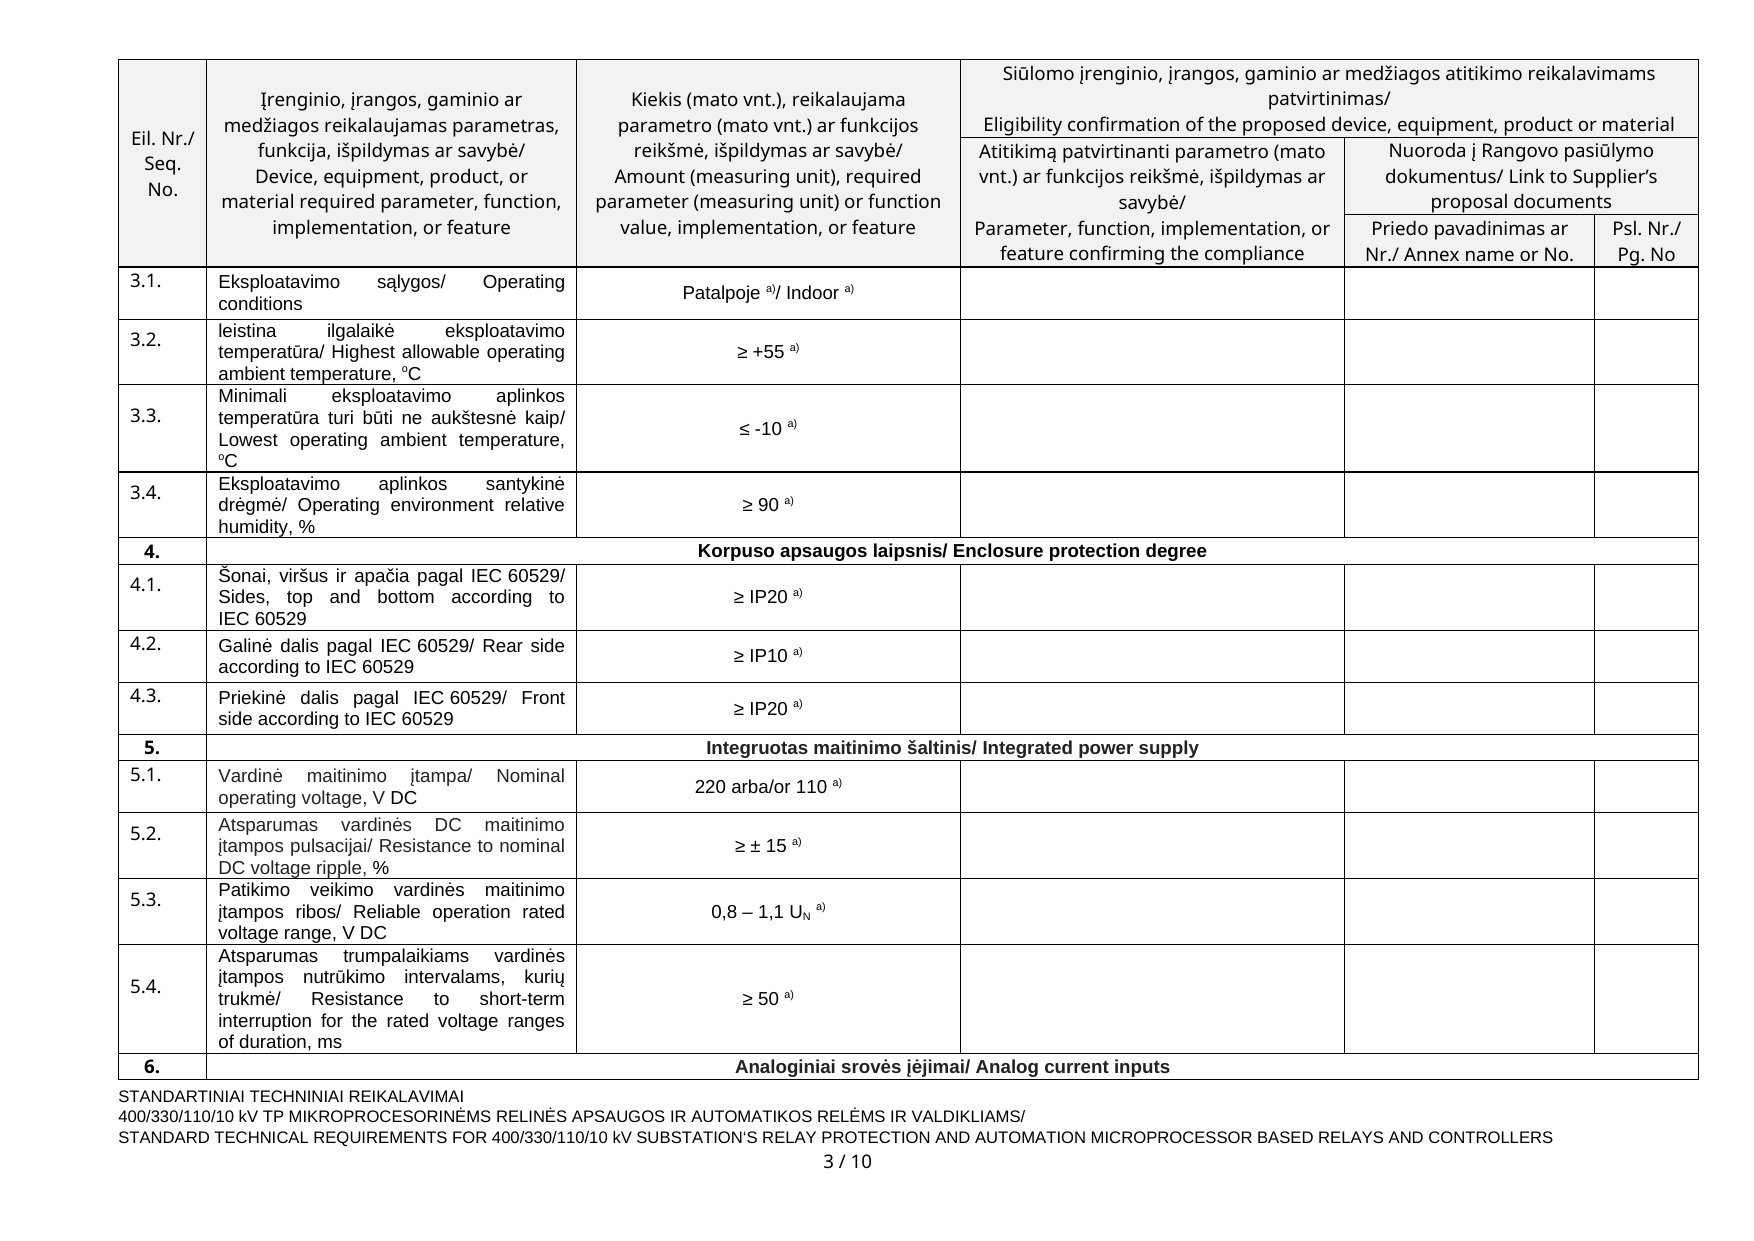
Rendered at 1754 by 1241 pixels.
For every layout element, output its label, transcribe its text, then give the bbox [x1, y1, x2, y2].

table_cell [119, 879, 206, 944]
table_cell ≥ 90 a) [577, 473, 960, 537]
table_cell [1595, 631, 1698, 682]
table_cell [1595, 268, 1698, 318]
table_cell Eksploatavimo aplinkos santykinė drėgmė/ Operating environment relative humidity, % [207, 473, 576, 537]
table_cell [961, 631, 1344, 682]
table_cell [1595, 473, 1698, 537]
table_cell Nuoroda į Rangovo pasiūlymo dokumentus/ Link to Supplier’s proposal documents [1345, 138, 1698, 214]
table_cell [961, 320, 1344, 384]
table_cell [1345, 385, 1594, 471]
table_cell Atsparumas trumpalaikiams vardinės įtampos nutrūkimo intervalams, kurių trukmė/ Resistance to short-term interruption for the rated voltage ranges of duration, ms [207, 945, 576, 1053]
table_cell [1345, 565, 1594, 629]
table_cell [119, 1054, 206, 1079]
table_cell Patalpoje a)/ Indoor a) [577, 268, 960, 318]
table_cell [119, 565, 206, 629]
table_cell [961, 473, 1344, 537]
table_cell Vardinė maitinimo įtampa/ Nominal operating voltage, V DC [207, 761, 576, 812]
table_cell ≥ 50 a) [577, 945, 960, 1053]
table_cell [1345, 631, 1594, 682]
table_cell [119, 385, 206, 471]
table_cell ≥ ± 15 a) [577, 813, 960, 878]
table_cell [119, 631, 206, 682]
table_cell ≤ -10 a) [577, 385, 960, 471]
table_cell leistina ilgalaikė eksploatavimo temperatūra/ Highest allowable operating ambient temperature, oC [207, 320, 576, 384]
table_cell [1345, 761, 1594, 812]
table_cell [961, 879, 1344, 944]
table_cell Patikimo veikimo vardinės maitinimo įtampos ribos/ Reliable operation rated voltage range, V DC [207, 879, 576, 944]
table_cell [961, 761, 1344, 812]
table_cell ≥ IP20 a) [577, 565, 960, 629]
table_cell Atitikimą patvirtinanti parametro (mato vnt.) ar funkcijos reikšmė, išpildymas ar savybė/ Parameter, function, implementation, or feature confirming the compliance [961, 138, 1344, 266]
table_cell [1345, 945, 1594, 1053]
table_header Įrenginio, įrangos, gaminio ar medžiagos reikalaujamas parametras, funkcija, išpildymas ar savybė/ Device, equipment, product, or material required parameter, function, implementation, or feature [207, 60, 576, 266]
table_cell Minimali eksploatavimo aplinkos temperatūra turi būti ne aukštesnė kaip/ Lowest operating ambient temperature, oC [207, 385, 576, 471]
table_cell [961, 945, 1344, 1053]
table_cell [1345, 683, 1594, 734]
table_cell [961, 385, 1344, 471]
table_cell [1345, 813, 1594, 878]
table_cell ≥ +55 a) [577, 320, 960, 384]
table_cell [1345, 268, 1594, 318]
table_cell Šonai, viršus ir apačia pagal IEC 60529/ Sides, top and bottom according to IEC 60529 [207, 565, 576, 629]
table_cell [119, 320, 206, 384]
table_cell [961, 268, 1344, 318]
table_cell 0,8 – 1,1 UN a) [577, 879, 960, 944]
table_cell [119, 683, 206, 734]
table_cell Integruotas maitinimo šaltinis/ Integrated power supply [207, 735, 1698, 760]
table_cell Psl. Nr./ Pg. No [1595, 215, 1698, 266]
table_cell [1595, 385, 1698, 471]
table_cell Korpuso apsaugos laipsnis/ Enclosure protection degree [207, 538, 1698, 564]
table_cell [961, 683, 1344, 734]
table_cell 220 arba/or 110 a) [577, 761, 960, 812]
table_cell Galinė dalis pagal IEC 60529/ Rear side according to IEC 60529 [207, 631, 576, 682]
table_cell [1595, 945, 1698, 1053]
table_cell Analoginiai srovės įėjimai/ Analog current inputs [207, 1054, 1698, 1079]
table_cell Atsparumas vardinės DC maitinimo įtampos pulsacijai/ Resistance to nominal DC voltage ripple, % [207, 813, 576, 878]
table_cell [1595, 813, 1698, 878]
table_cell [1595, 761, 1698, 812]
table_cell [119, 268, 206, 318]
table_cell [119, 945, 206, 1053]
table_header Kiekis (mato vnt.), reikalaujama parametro (mato vnt.) ar funkcijos reikšmė, išpildymas ar savybė/ Amount (measuring unit), required parameter (measuring unit) or function value, implementation, or feature [577, 60, 960, 266]
table_cell [119, 538, 206, 564]
table_cell [1345, 320, 1594, 384]
table_header Eil. Nr./ Seq. No. [119, 60, 206, 266]
table_cell [961, 813, 1344, 878]
table_cell Eksploatavimo sąlygos/ Operating conditions [207, 268, 576, 318]
table_cell [119, 761, 206, 812]
table_cell [119, 813, 206, 878]
table_header Siūlomo įrenginio, įrangos, gaminio ar medžiagos atitikimo reikalavimams patvirtinimas/ Eligibility confirmation of the proposed device, equipment, product or material [961, 60, 1698, 137]
table_cell [1595, 320, 1698, 384]
table_cell Priekinė dalis pagal IEC 60529/ Front side according to IEC 60529 [207, 683, 576, 734]
table_cell [1345, 879, 1594, 944]
table_cell ≥ IP10 a) [577, 631, 960, 682]
table_cell [1595, 879, 1698, 944]
table_cell [1595, 683, 1698, 734]
table_cell [119, 735, 206, 760]
table_cell ≥ IP20 a) [577, 683, 960, 734]
table_cell [1345, 473, 1594, 537]
table_cell [1595, 565, 1698, 629]
table_cell [961, 565, 1344, 629]
table_cell [119, 473, 206, 537]
table_cell Priedo pavadinimas ar Nr./ Annex name or No. [1345, 215, 1594, 266]
